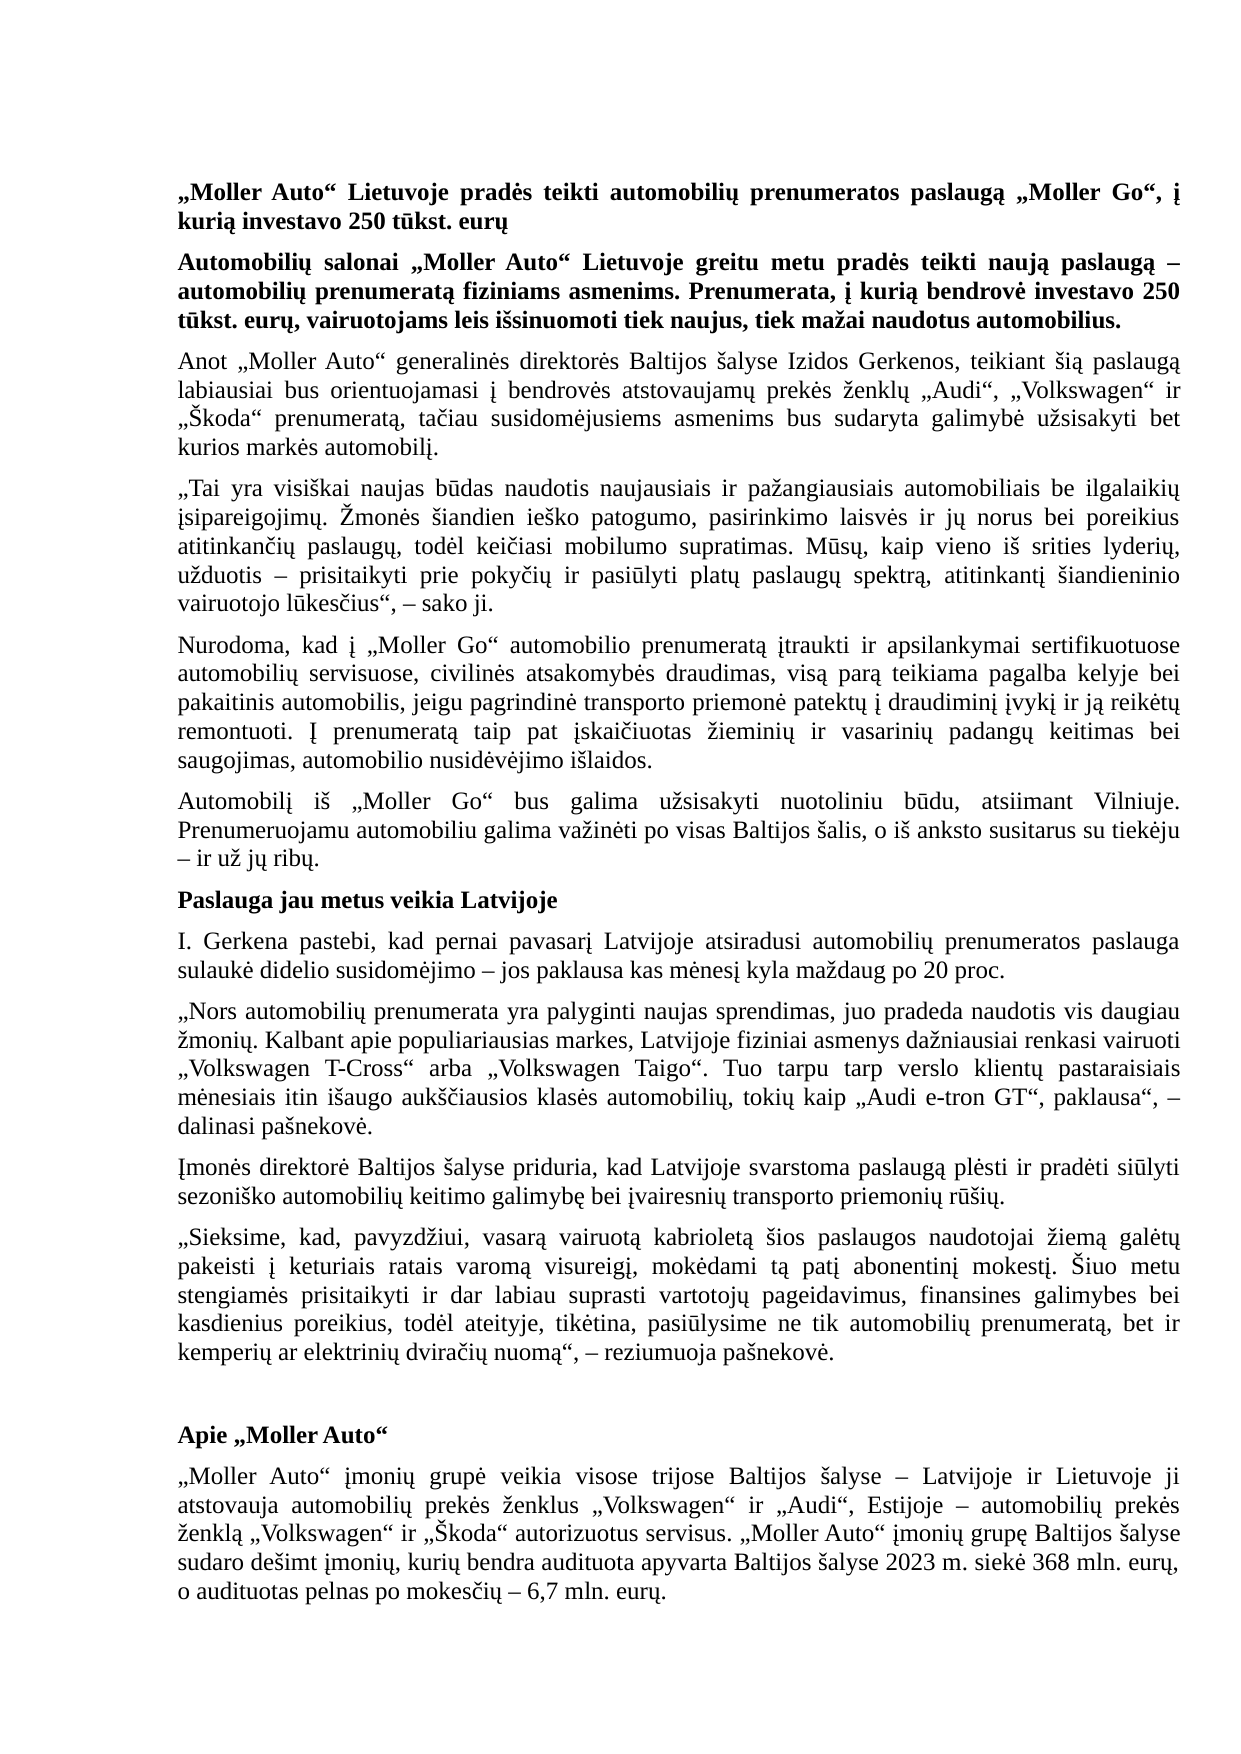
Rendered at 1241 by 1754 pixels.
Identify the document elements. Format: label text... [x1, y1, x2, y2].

text „Nors automobilių prenumerata yra palyginti naujas sprendimas, juo pradeda naudotis vis daugiau žmonių. Kalbant apie populiariausias markes, Latvijoje fiziniai asmenys dažniausiai renkasi vairuoti „Volkswagen T-Cross“ arba „Volkswagen Taigo“. Tuo tarpu tarp verslo klientų pastaraisiais mėnesiais itin išaugo aukščiausios klasės automobilių, tokių kaip „Audi e-tron GT“, paklausa“, – dalinasi pašnekovė. [177, 996, 1181, 1140]
text Įmonės direktorė Baltijos šalyse priduria, kad Latvijoje svarstoma paslaugą plėsti ir pradėti siūlyti sezoniško automobilių keitimo galimybę bei įvairesnių transporto priemonių rūšių. [177, 1152, 1181, 1210]
text I. Gerkena pastebi, kad pernai pavasarį Latvijoje atsiradusi automobilių prenumeratos paslauga sulaukė didelio susidomėjimo – jos paklausa kas mėnesį kyla maždaug po 20 proc. [177, 926, 1181, 983]
text Anot „Moller Auto“ generalinės direktorės Baltijos šalyse Izidos Gerkenos, teikiant šią paslaugą labiausiai bus orientuojamasi į bendrovės atstovaujamų prekės ženklų „Audi“, „Volkswagen“ ir „Škoda“ prenumeratą, tačiau susidomėjusiems asmenims bus sudaryta galimybė užsisakyti bet kurios markės automobilį. [177, 346, 1181, 461]
text Paslauga jau metus veikia Latvijoje [177, 885, 1181, 913]
text „Moller Auto“ Lietuvoje pradės teikti automobilių prenumeratos paslaugą „Moller Go“, į kurią investavo 250 tūkst. eurų [177, 177, 1181, 235]
text „Tai yra visiškai naujas būdas naudotis naujausiais ir pažangiausiais automobiliais be ilgalaikių įsipareigojimų. Žmonės šiandien ieško patogumo, pasirinkimo laisvės ir jų norus bei poreikius atitinkančių paslaugų, todėl keičiasi mobilumo supratimas. Mūsų, kaip vieno iš srities lyderių, užduotis – prisitaikyti prie pokyčių ir pasiūlyti platų paslaugų spektrą, atitinkantį šiandieninio vairuotojo lūkesčius“, – sako ji. [177, 473, 1181, 617]
text Nurodoma, kad į „Moller Go“ automobilio prenumeratą įtraukti ir apsilankymai sertifikuotuose automobilių servisuose, civilinės atsakomybės draudimas, visą parą teikiama pagalba kelyje bei pakaitinis automobilis, jeigu pagrindinė transporto priemonė patektų į draudiminį įvykį ir ją reikėtų remontuoti. Į prenumeratą taip pat įskaičiuotas žieminių ir vasarinių padangų keitimas bei saugojimas, automobilio nusidėvėjimo išlaidos. [177, 630, 1181, 773]
text „Moller Auto“ įmonių grupė veikia visose trijose Baltijos šalyse – Latvijoje ir Lietuvoje ji atstovauja automobilių prekės ženklus „Volkswagen“ ir „Audi“, Estijoje – automobilių prekės ženklą „Volkswagen“ ir „Škoda“ autorizuotus servisus. „Moller Auto“ įmonių grupę Baltijos šalyse sudaro dešimt įmonių, kurių bendra audituota apyvarta Baltijos šalyse 2023 m. siekė 368 mln. eurų, o audituotas pelnas po mokesčių – 6,7 mln. eurų. [177, 1461, 1181, 1605]
text Automobilių salonai „Moller Auto“ Lietuvoje greitu metu pradės teikti naują paslaugą – automobilių prenumeratą fiziniams asmenims. Prenumerata, į kurią bendrovė investavo 250 tūkst. eurų, vairuotojams leis išsinuomoti tiek naujus, tiek mažai naudotus automobilius. [177, 247, 1181, 333]
text „Sieksime, kad, pavyzdžiui, vasarą vairuotą kabrioletą šios paslaugos naudotojai žiemą galėtų pakeisti į keturiais ratais varomą visureigį, mokėdami tą patį abonentinį mokestį. Šiuo metu stengiamės prisitaikyti ir dar labiau suprasti vartotojų pageidavimus, finansines galimybes bei kasdienius poreikius, todėl ateityje, tikėtina, pasiūlysime ne tik automobilių prenumeratą, bet ir kemperių ar elektrinių dviračių nuomą“, – reziumuoja pašnekovė. [177, 1222, 1181, 1366]
text Apie „Moller Auto“ [177, 1420, 1181, 1448]
text Automobilį iš „Moller Go“ bus galima užsisakyti nuotoliniu būdu, atsiimant Vilniuje. Prenumeruojamu automobiliu galima važinėti po visas Baltijos šalis, o iš anksto susitarus su tiekėju – ir už jų ribų. [177, 786, 1181, 872]
